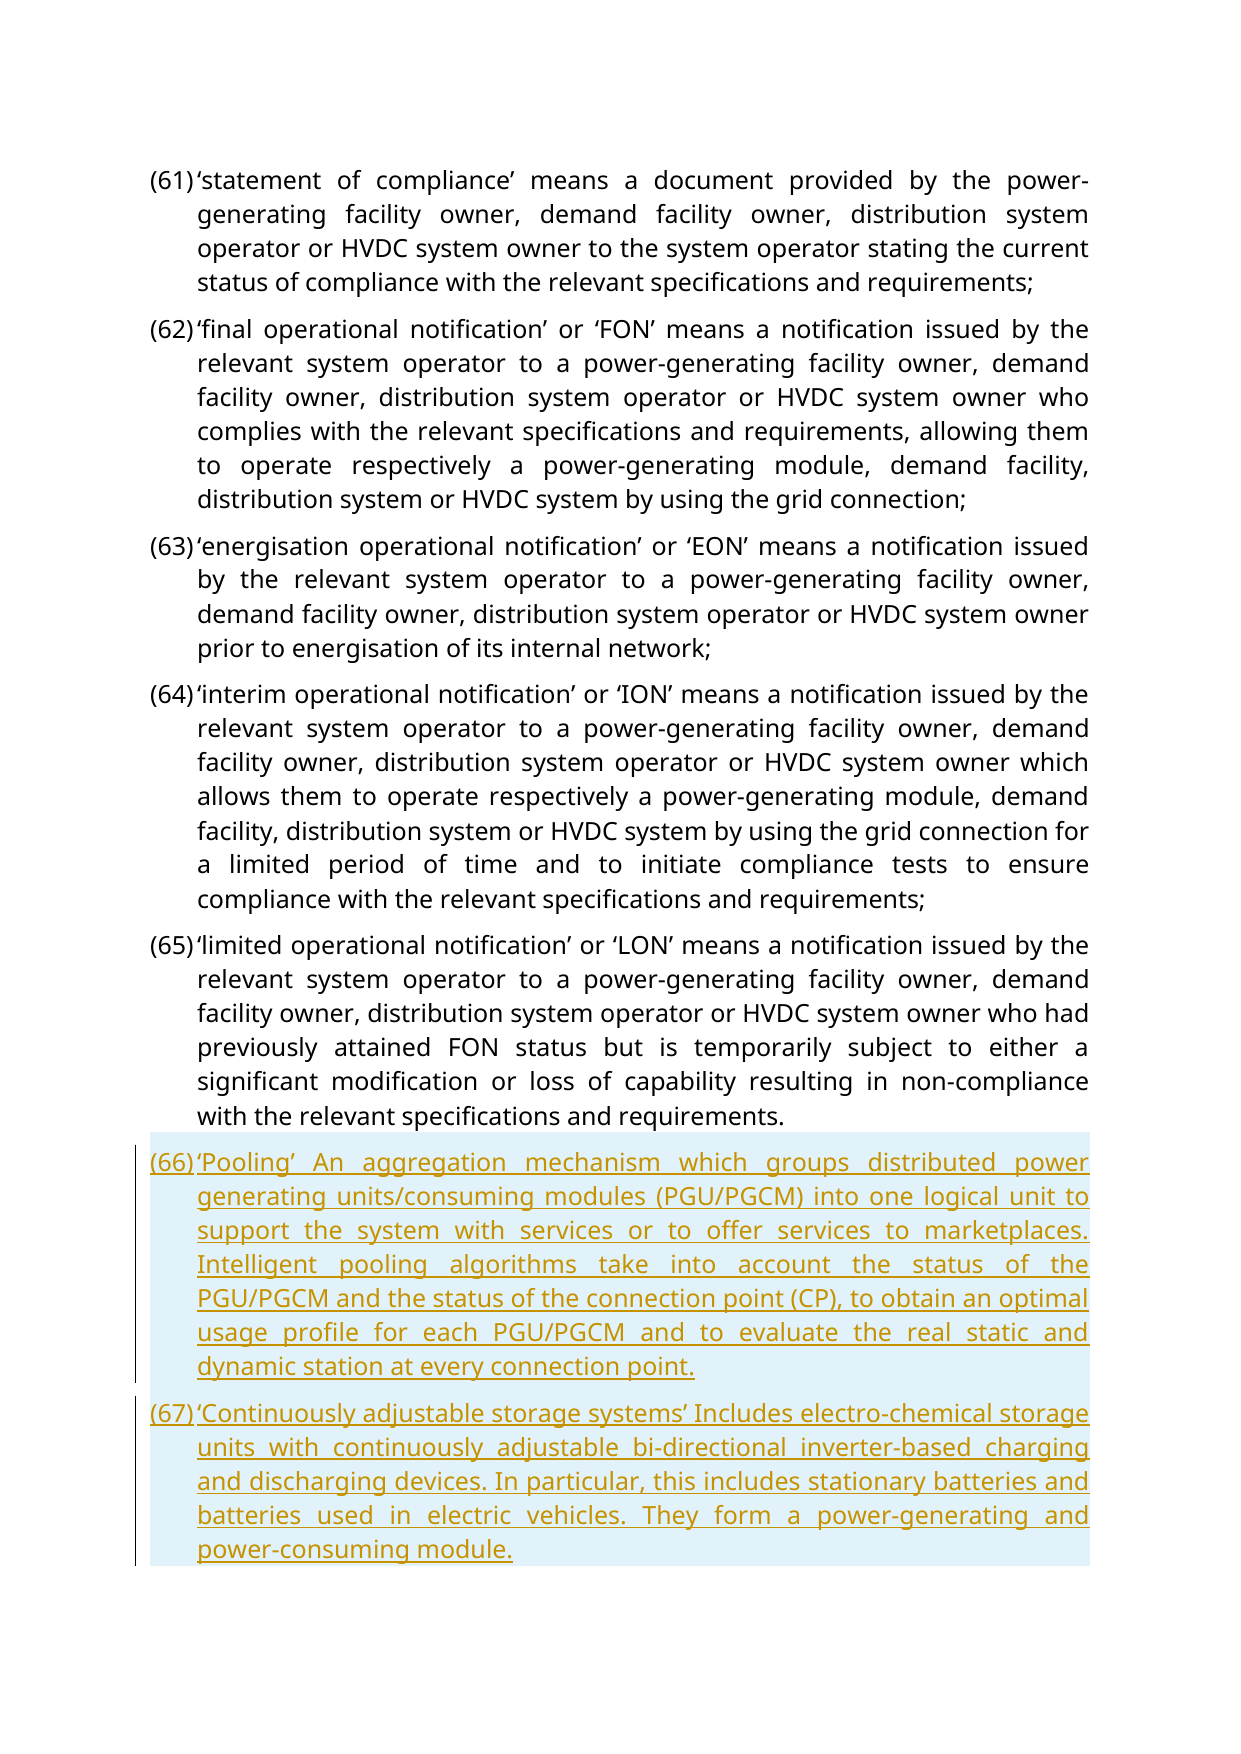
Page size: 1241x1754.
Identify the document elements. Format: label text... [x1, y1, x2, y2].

table_header ‘final operational notification’ or ‘FON’ means a notification issued by the relevant system operator to a power-generating facility owner, demand facility owner, distribution system operator or HVDC system owner who complies with the relevant specifications and requirements, allowing them to operate respectively a power-generating module, demand facility, distribution system or HVDC system by using the grid connection; [197, 299, 1090, 516]
table_header ‘energisation operational notification’ or ‘EON’ means a notification issued by the relevant system operator to a power-generating facility owner, demand facility owner, distribution system operator or HVDC system owner prior to energisation of its internal network; [197, 516, 1090, 664]
table_header (65) [150, 915, 197, 1132]
table_header ‘limited operational notification’ or ‘LON’ means a notification issued by the relevant system operator to a power-generating facility owner, demand facility owner, distribution system operator or HVDC system owner who had previously attained FON status but is temporarily subject to either a significant modification or loss of capability resulting in non-compliance with the relevant specifications and requirements. [197, 915, 1090, 1132]
table_header (61) [150, 150, 197, 299]
table_header ‘statement of compliance’ means a document provided by the power-generating facility owner, demand facility owner, distribution system operator or HVDC system owner to the system operator stating the current status of compliance with the relevant specifications and requirements; [197, 150, 1090, 299]
table_header ‘interim operational notification’ or ‘ION’ means a notification issued by the relevant system operator to a power-generating facility owner, demand facility owner, distribution system operator or HVDC system owner which allows them to operate respectively a power-generating module, demand facility, distribution system or HVDC system by using the grid connection for a limited period of time and to initiate compliance tests to ensure compliance with the relevant specifications and requirements; [197, 664, 1090, 915]
table_header (63) [150, 516, 197, 664]
table_header (64) [150, 664, 197, 915]
table_header (62) [150, 299, 197, 516]
